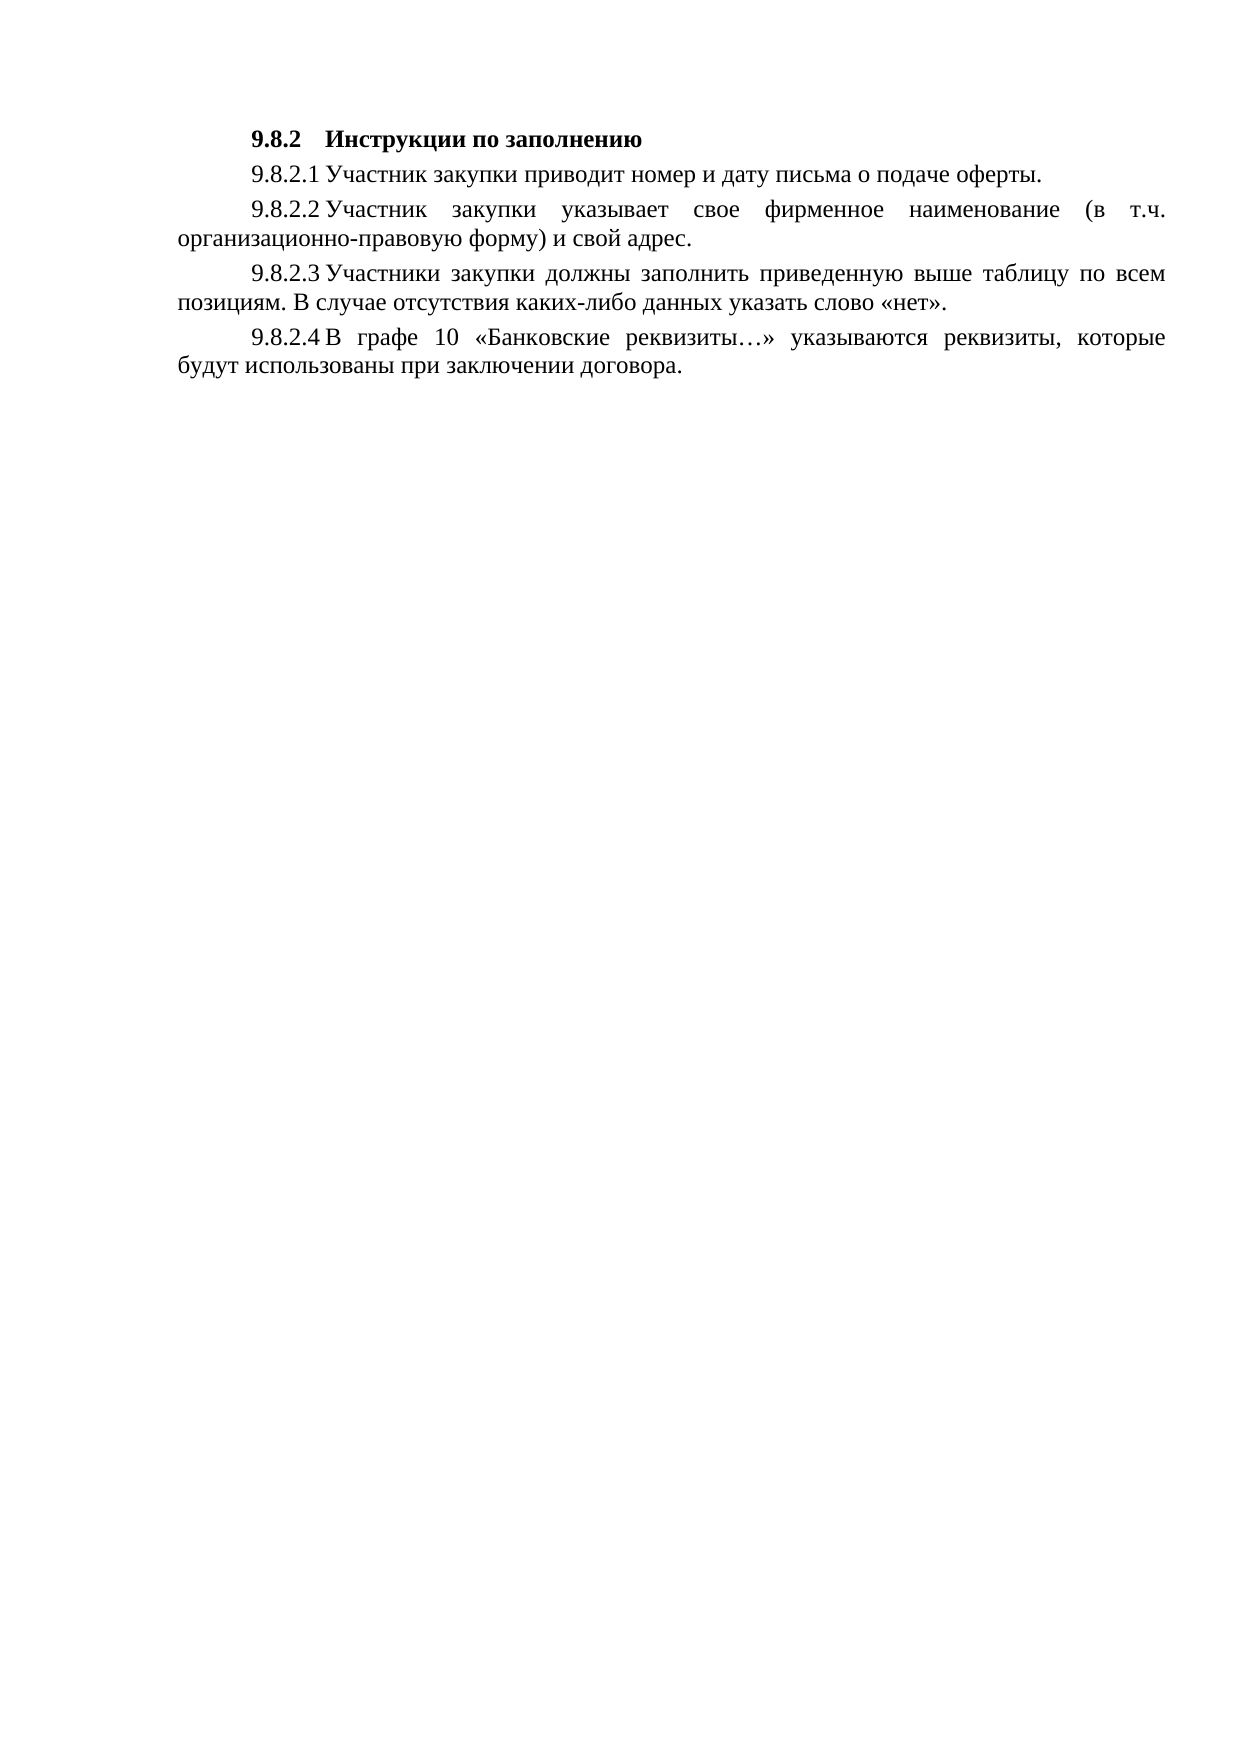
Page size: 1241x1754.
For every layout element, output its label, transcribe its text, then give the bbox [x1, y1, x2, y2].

list В графе 10 «Банковские реквизиты…» указываются реквизиты, которые будут использованы при заключении договора. [177, 322, 1167, 379]
list Участники закупки должны заполнить приведенную выше таблицу по всем позициям. В случае отсутствия каких-либо данных указать слово «нет». [177, 258, 1167, 316]
list Инструкции по заполнению [177, 124, 1167, 153]
list Участник закупки приводит номер и дату письма о подаче оферты. [177, 159, 1167, 188]
list Участник закупки указывает свое фирменное наименование (в т.ч. организационно-правовую форму) и свой адрес. [177, 194, 1167, 252]
